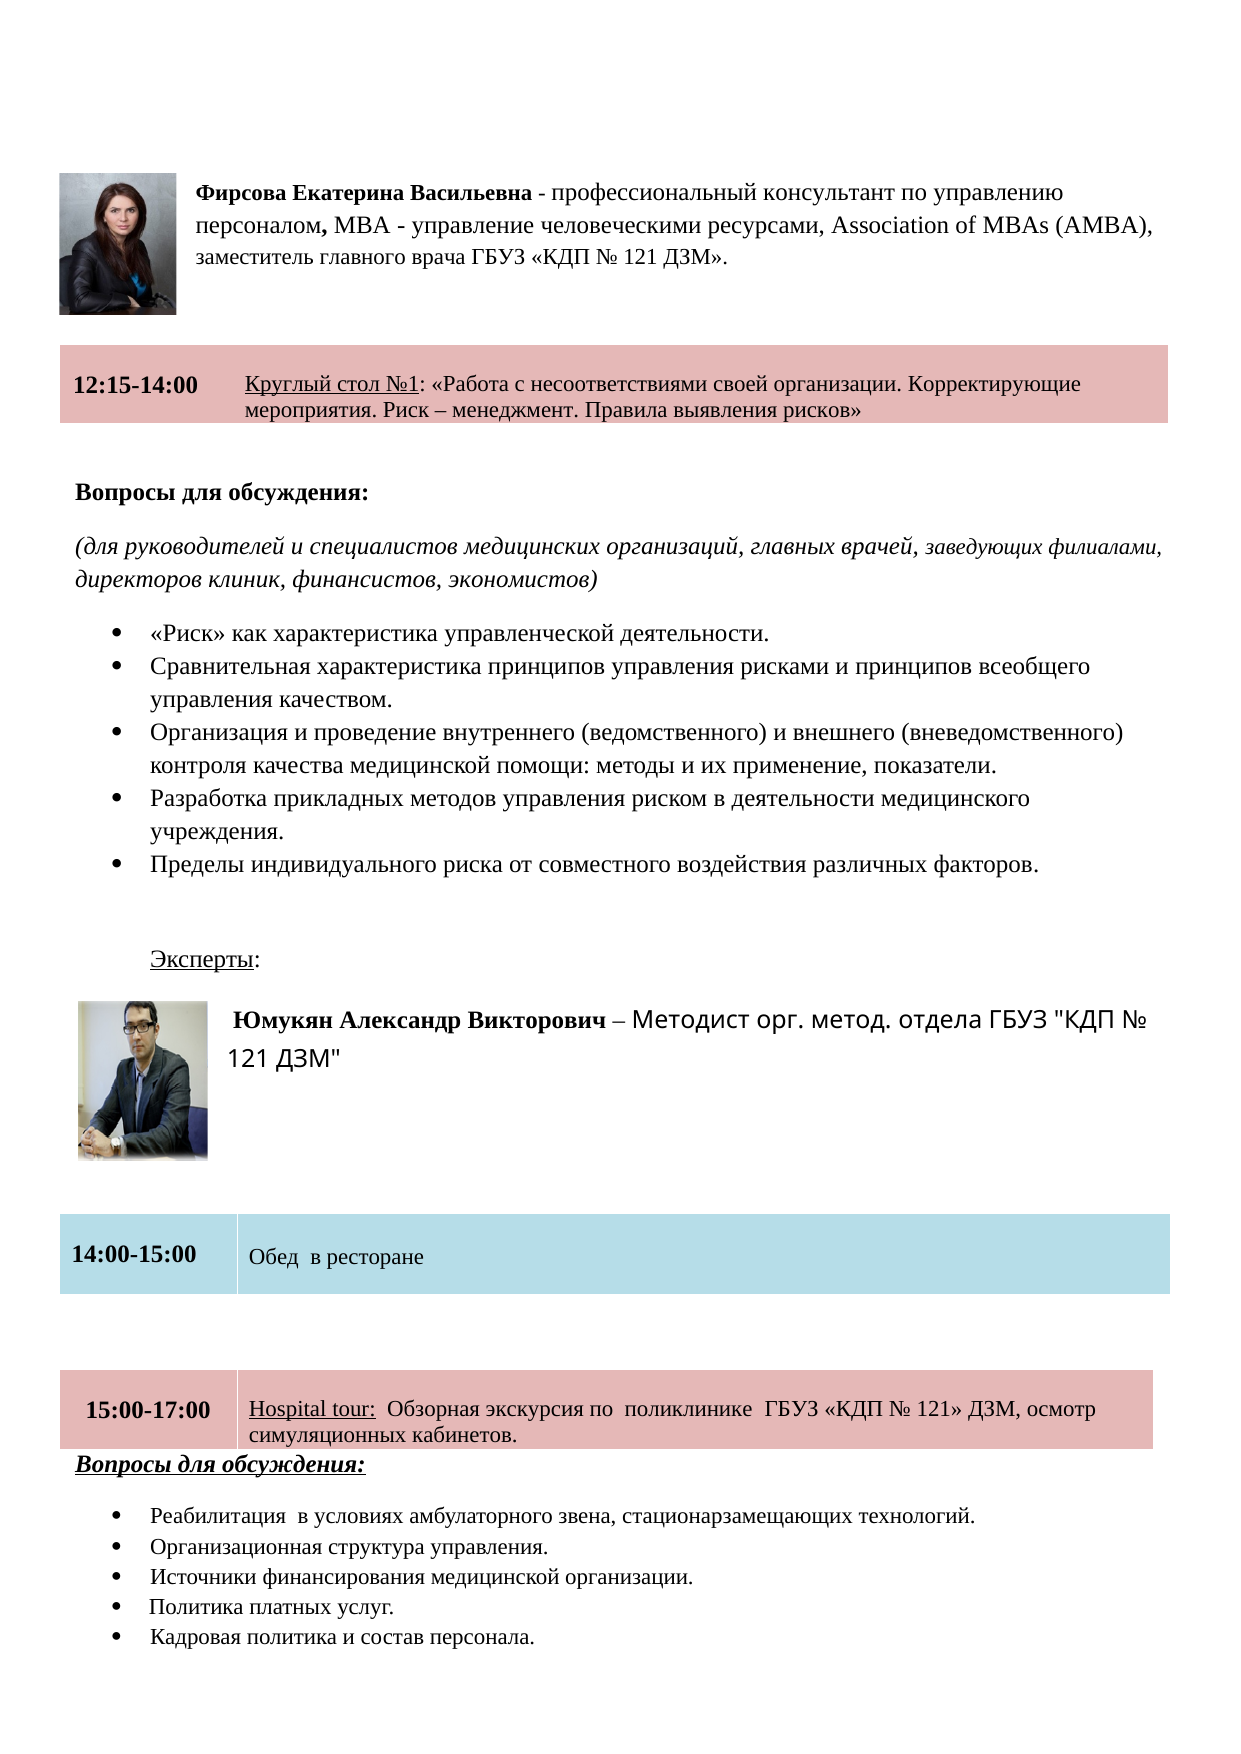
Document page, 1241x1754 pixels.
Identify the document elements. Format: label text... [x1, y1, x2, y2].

picture [78, 1001, 208, 1161]
list Сравнительная характеристика принципов управления рисками и принципов всеобщего управления качеством. [112, 651, 1165, 713]
list Организация и проведение внутреннего (ведомственного) и внешнего (вневедомственного) контроля качества медицинской помощи: методы и их применение, показатели. [112, 717, 1165, 779]
text (для руководителей и специалистов медицинских организаций, главных врачей, заведующих филиалами, директоров клиник, финансистов, экономистов) [75, 531, 1165, 593]
table_header Обед в ресторане [238, 1214, 1170, 1294]
list Организационная структура управления. [112, 1533, 1165, 1559]
picture [59, 173, 177, 315]
table_header 15:00-17:00 [60, 1370, 237, 1449]
text Вопросы для обсуждения: [75, 1449, 1165, 1477]
text Юмукян Александр Викторович – Методист орг. метод. отдела ГБУЗ "КДП № 121 ДЗМ" [208, 1001, 1165, 1074]
table_header 14:00-15:00 [60, 1214, 237, 1294]
list Разработка прикладных методов управления риском в деятельности медицинского учреждения. [112, 783, 1165, 845]
list «Риск» как характеристика управленческой деятельности. [112, 618, 1165, 647]
list Кадровая политика и состав персонала. [112, 1623, 1165, 1650]
list Эксперты: [150, 944, 1165, 972]
table_header Круглый стол №1: «Работа с несоответствиями своей организации. Корректирующие мероприятия. Риск – менеджмент. Правила выявления рисков» [233, 345, 1168, 423]
text Вопросы для обсуждения: [75, 477, 1165, 506]
table_header Hospital tour: Обзорная экскурсия по поликлинике ГБУЗ «КДП № 121» ДЗМ, осмотр симуляционных кабинетов. [238, 1370, 1153, 1449]
list Пределы индивидуального риска от совместного воздействия различных факторов. [112, 849, 1165, 878]
table_header 12:15-14:00 [60, 345, 233, 423]
list Реабилитация в условиях амбулаторного звена, стационарзамещающих технологий. [112, 1502, 1165, 1529]
list Источники финансирования медицинской организации. [112, 1563, 1165, 1589]
text Фирсова Екатерина Васильевна - профессиональный консультант по управлению персоналом, МВА - управление человеческими ресурсами, Association of MBAs (AMBA), заместитель главного врача ГБУЗ «КДП № 121 ДЗМ». [177, 177, 1165, 269]
list Политика платных услуг. [46, 1593, 1165, 1619]
